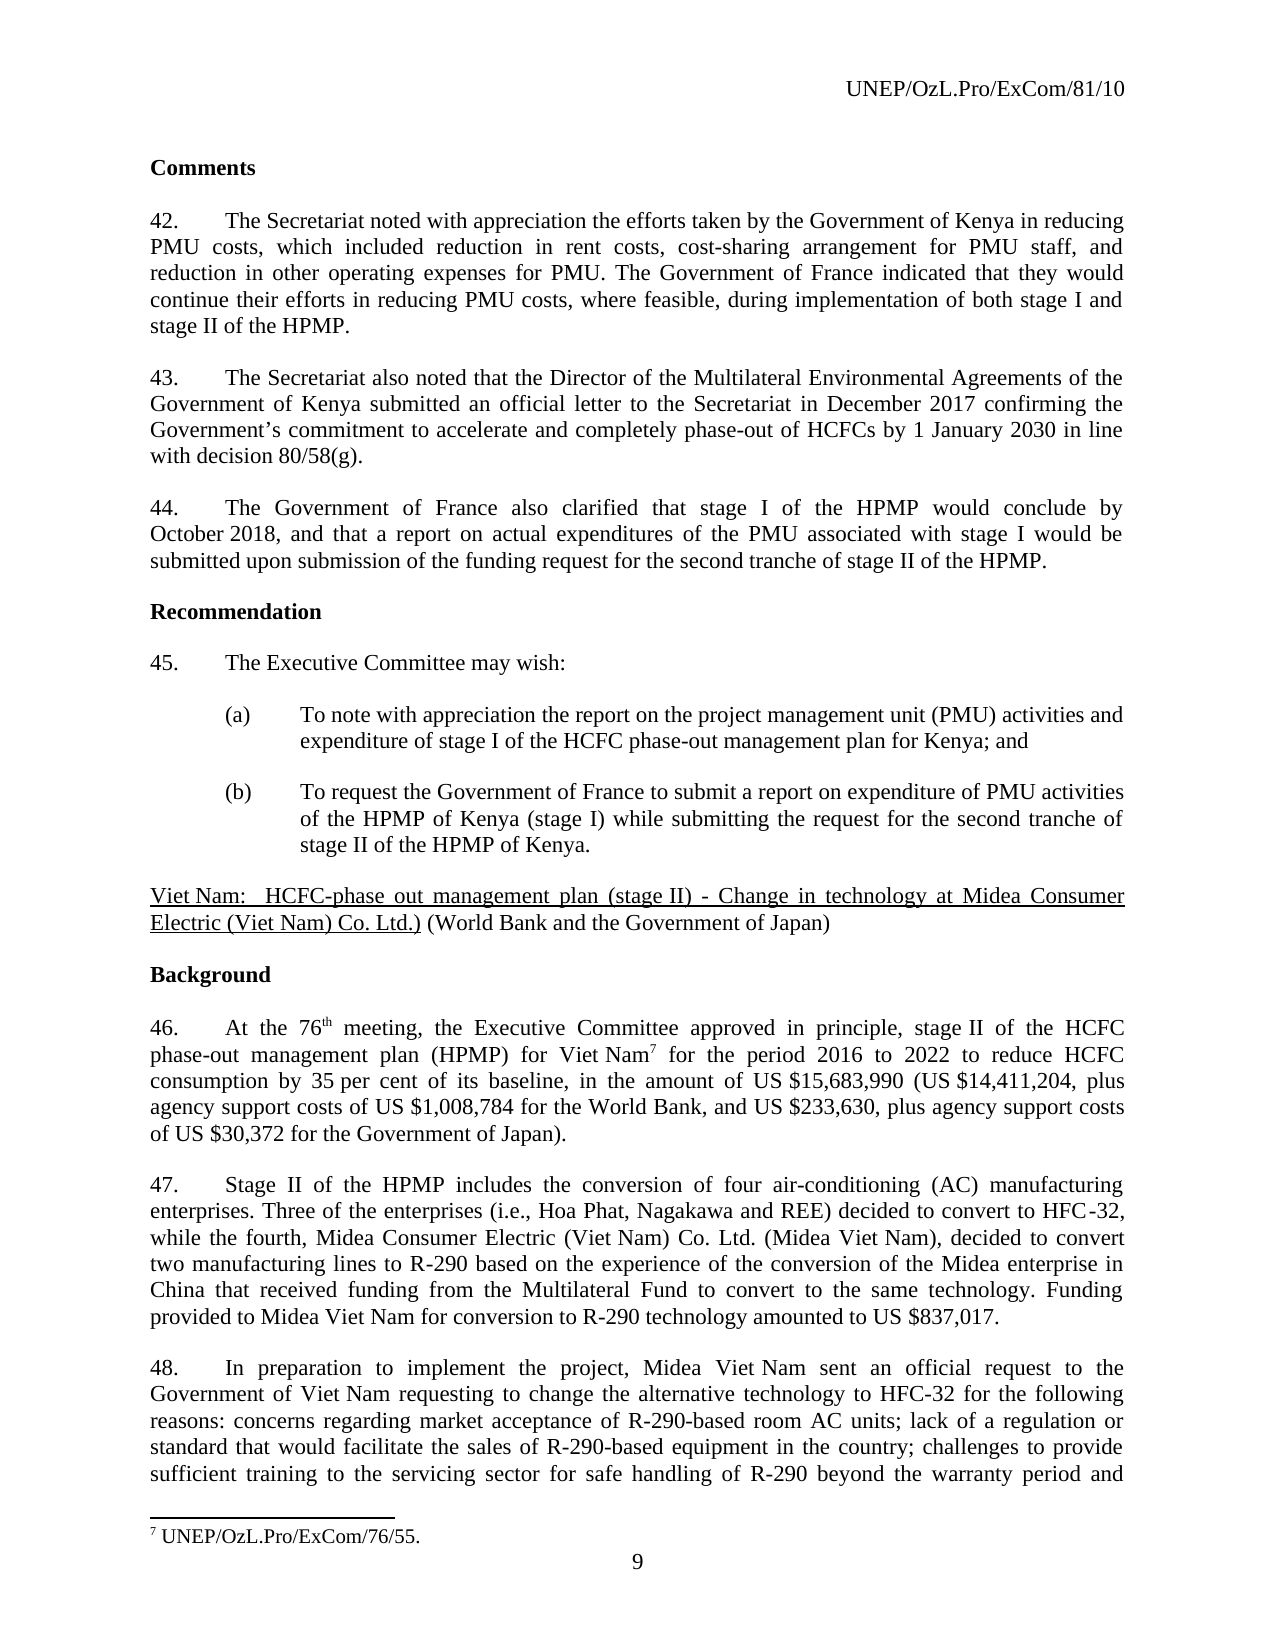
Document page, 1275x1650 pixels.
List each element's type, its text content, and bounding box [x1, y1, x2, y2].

subtitle The Executive Committee may wish: [150, 649, 1125, 676]
subtitle The Government of France also clarified that stage I of the HPMP would conclude by October 2018, and that a report on actual expenditures of the PMU associated with stage I would be submitted upon submission of the funding request for the second tranche of stage II of the HPMP. [150, 494, 1125, 573]
text Comments [150, 154, 1125, 180]
subtitle The Secretariat also noted that the Director of the Multilateral Environmental Agreements of the Government of Kenya submitted an official letter to the Secretariat in December 2017 confirming the Government’s commitment to accelerate and completely phase-out of HCFCs by 1 January 2030 in line with decision 80/58(g). [150, 363, 1125, 469]
subtitle At the 76th meeting, the Executive Committee approved in principle, stage II of the HCFC phase-out management plan (HPMP) for Viet Nam for the period 2016 to 2022 to reduce HCFC consumption by 35 per cent of its baseline, in the amount of US $15,683,990 (US $14,411,204, plus agency support costs of US $1,008,784 for the World Bank, and US $233,630, plus agency support costs of US $30,372 for the Government of Japan). [150, 1014, 1125, 1146]
text Viet Nam: HCFC-phase out management plan (stage II) - Change in technology at Midea Consumer Electric (Viet Nam) Co. Ltd.) (World Bank and the Government of Japan) [150, 907, 1125, 935]
subtitle The Secretariat noted with appreciation the efforts taken by the Government of Kenya in reducing PMU costs, which included reduction in rent costs, cost-sharing arrangement for PMU staff, and reduction in other operating expenses for PMU. The Government of France indicated that they would continue their efforts in reducing PMU costs, where feasible, during implementation of both stage I and stage II of the HPMP. [150, 207, 1125, 338]
subtitle To note with appreciation the report on the project management unit (PMU) activities and expenditure of stage I of the HCFC phase-out management plan for Kenya; and [225, 701, 1125, 753]
text Background [150, 962, 1125, 988]
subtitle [150, 1354, 1125, 1486]
text Viet Nam: HCFC-phase out management plan (stage II) - Change in technology at Midea Consumer Electric (Viet Nam) Co. Ltd.) (World Bank and the Government of Japan) [150, 882, 1125, 905]
subtitle Recommendation [150, 598, 1125, 624]
subtitle To request the Government of France to submit a report on expenditure of PMU activities of the HPMP of Kenya (stage I) while submitting the request for the second tranche of stage II of the HPMP of Kenya. [225, 778, 1125, 857]
subtitle Stage II of the HPMP includes the conversion of four air-conditioning (AC) manufacturing enterprises. Three of the enterprises (i.e., Hoa Phat, Nagakawa and REE) decided to convert to HFC-32, while the fourth, Midea Consumer Electric (Viet Nam) Co. Ltd. (Midea Viet Nam), decided to convert two manufacturing lines to R-290 based on the experience of the conversion of the Midea enterprise in China that received funding from the Multilateral Fund to convert to the same technology. Funding provided to Midea Viet Nam for conversion to R-290 technology amounted to US $837,017. [150, 1171, 1125, 1329]
